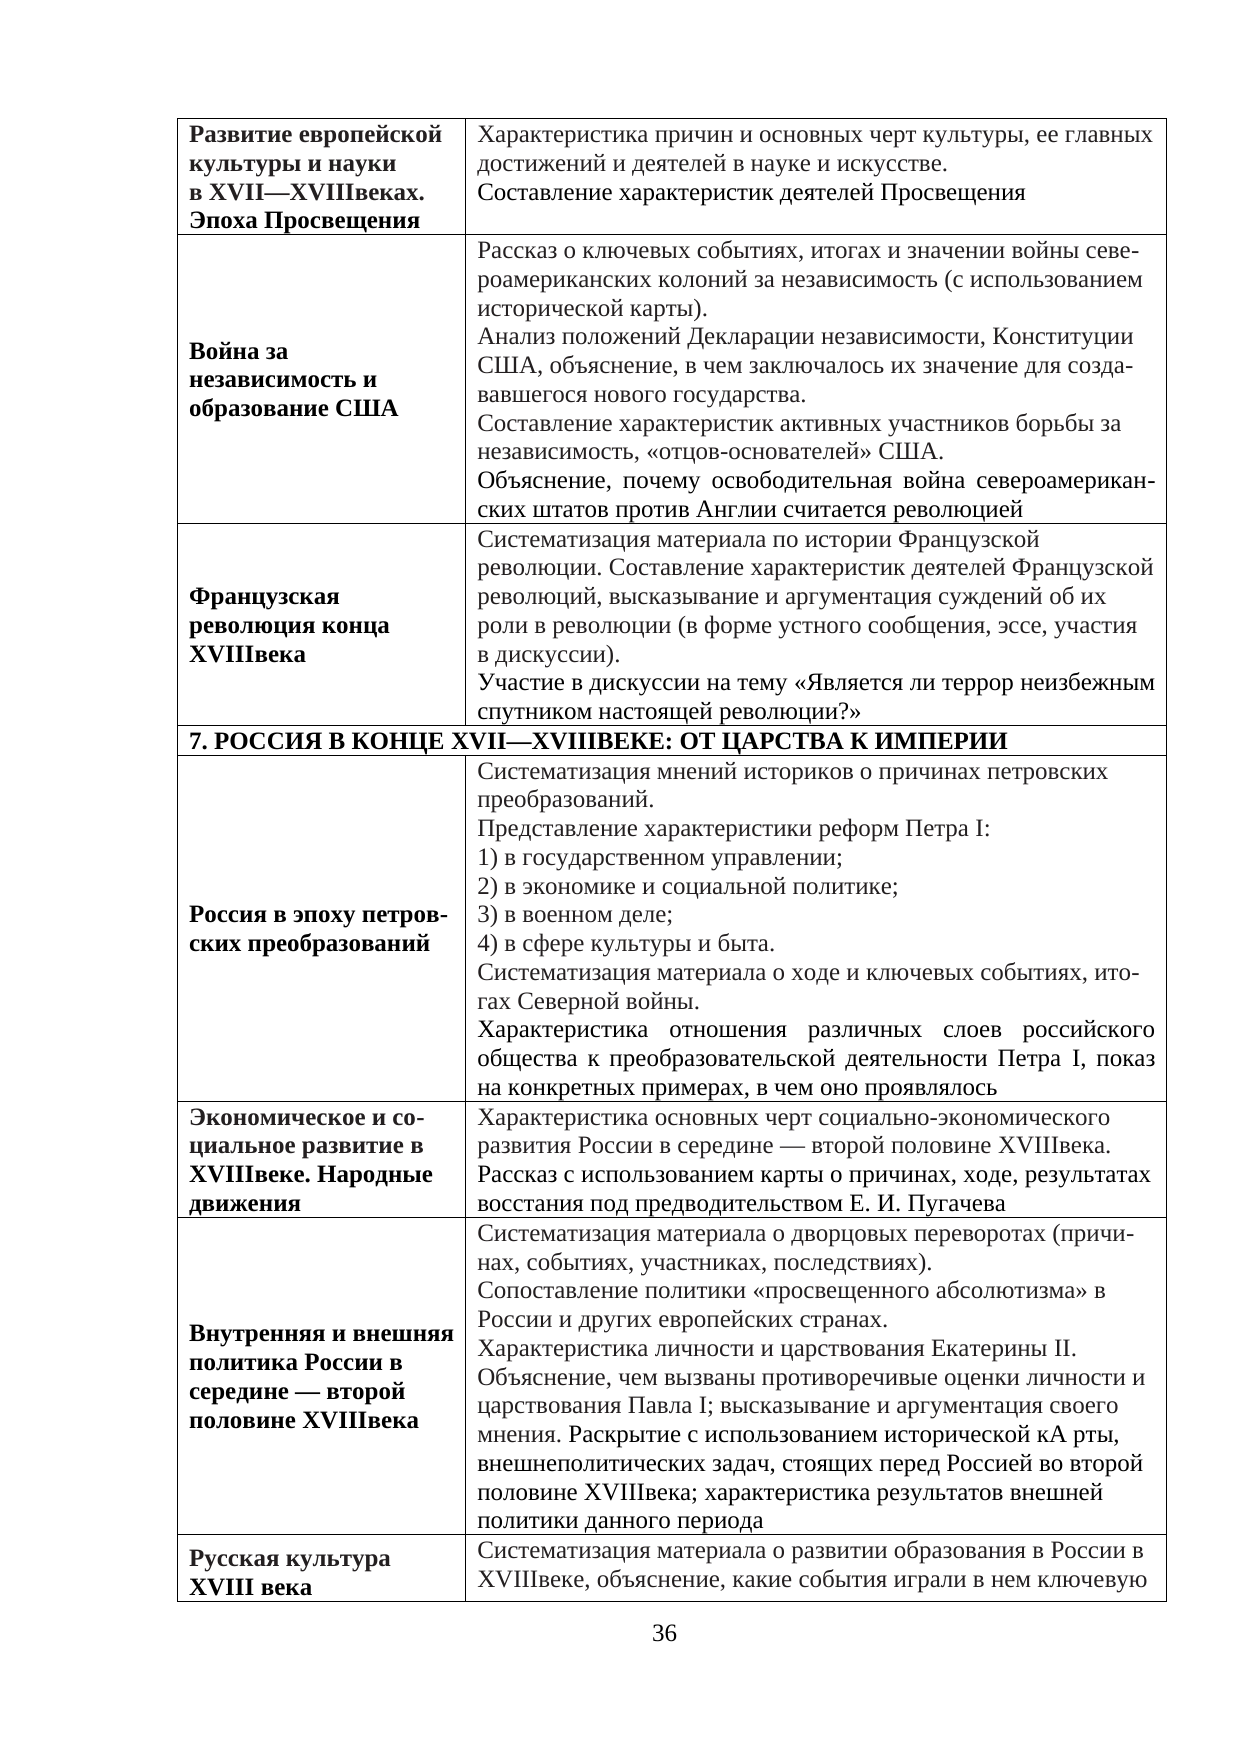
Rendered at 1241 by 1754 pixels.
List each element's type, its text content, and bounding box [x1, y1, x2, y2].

table_cell Систематизация материала о дворцовых переворотах (причинах, событиях, участниках, последствиях). Сопоставление политики «просвещенного абсолютизма» в России и других европейских странах. Характеристика личности и царствования Екатерины II. Объяснение, чем вызваны противоречивые оценки личности и царствования Павла I; высказывание и аргументация своего мнения. Раскрытие с использованием исторической кА рты, внешнеполитических задач, стоящих перед Россией во второй половине XVIIIвека; характеристика результатов внешней политики данного периода [466, 1218, 1166, 1534]
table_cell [178, 1535, 465, 1601]
table_cell Россия в эпоху петровских преобразований [178, 756, 465, 1101]
table_cell 7. РОССИЯ В КОНЦЕ XVII—XVIIIВЕКЕ: ОТ ЦАРСТВА К ИМПЕРИИ [178, 726, 1166, 755]
table_cell Характеристика причин и основных черт культуры, ее главных достижений и деятелей в науке и искусстве. Составление характеристик деятелей Просвещения [466, 119, 1166, 234]
table_cell Рассказ о ключевых событиях, итогах и значении войны североамериканских колоний за независимость (с использованием исторической карты). Анализ положений Декларации независимости, Конституции США, объяснение, в чем заключалось их значение для создававшегося нового государства. Составление характеристик активных участников борьбы за независимость, «отцов-основателей» США. Объяснение, почему освободительная война североамериканских штатов против Англии считается революцией [466, 235, 1166, 523]
table_cell Систематизация материала по истории Французской революции. Составление характеристик деятелей Французской революций, высказывание и аргументация суждений об их роли в революции (в форме устного сообщения, эссе, участия в дискуссии). Участие в дискуссии на тему «Является ли террор неизбежным спутником настоящей революции?» [466, 524, 1166, 725]
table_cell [466, 1535, 1166, 1601]
table_cell Характеристика основных черт социально-экономического развития России в середине — второй половине XVIIIвека. Рассказ с использованием карты о причинах, ходе, результатах восстания под предводительством Е. И. Пугачева [466, 1102, 1166, 1217]
table_cell Французская революция конца XVIIIвека [178, 524, 465, 725]
table_cell Экономическое и социальное развитие в XVIIIвеке. Народные движения [178, 1102, 465, 1217]
table_cell Внутренняя и внешняя политика России в середине — второй половине XVIIIвека [178, 1218, 465, 1534]
table_cell Систематизация мнений историков о причинах петровских преобразований. Представление характеристики реформ Петра I: 1) в государственном управлении; 2) в экономике и социальной политике; 3) в военном деле; 4) в сфере культуры и быта. Систематизация материала о ходе и ключевых событиях, итогах Северной войны. Характеристика отношения различных слоев российского общества к преобразовательской деятельности Петра I, показ на конкретных примерах, в чем оно проявлялось [466, 756, 1166, 1101]
table_cell Развитие европейской культуры и науки в XVII—XVIIIвеках. Эпоха Просвещения [178, 119, 465, 234]
table_cell Война за независимость и образование США [178, 235, 465, 523]
